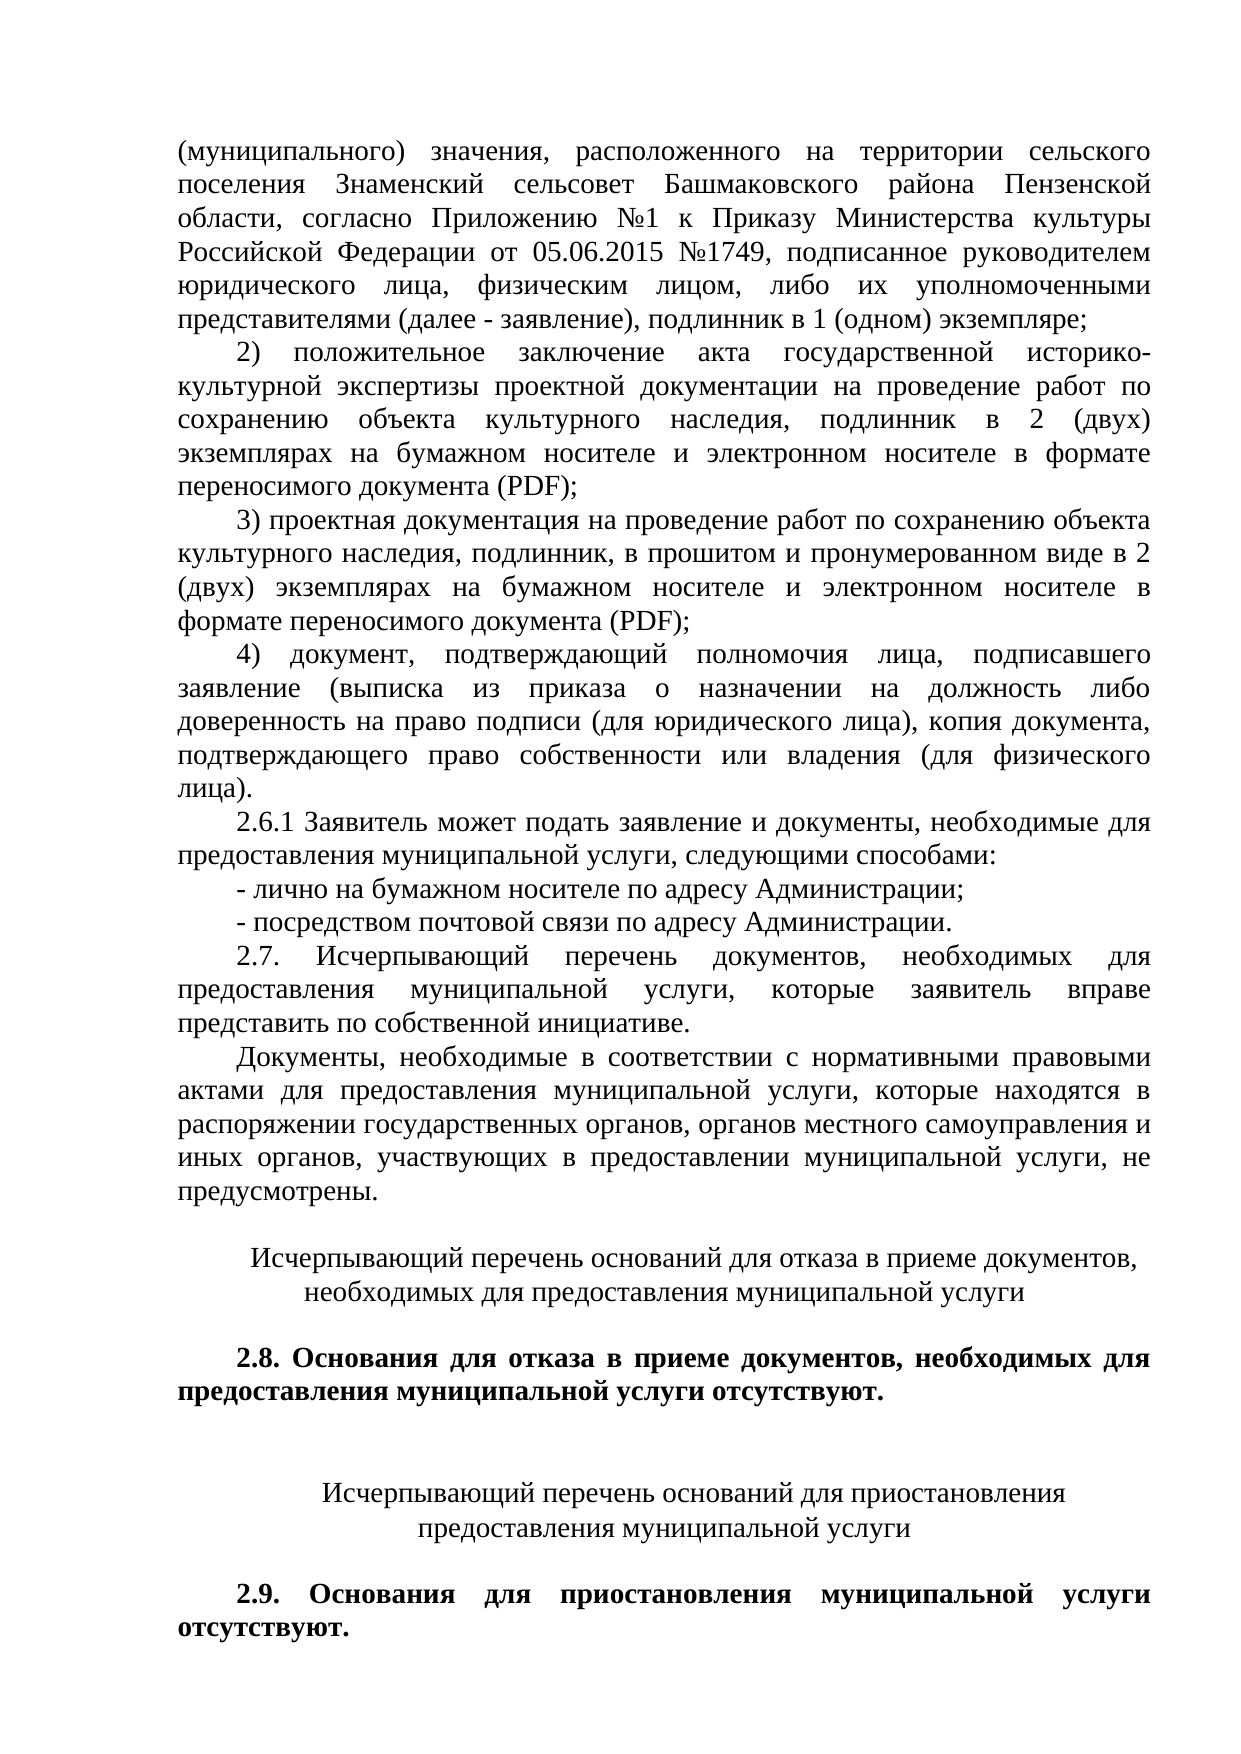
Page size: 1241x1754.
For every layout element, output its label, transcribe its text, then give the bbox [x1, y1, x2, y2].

text 2.9. Основания для приостановления муниципальной услуги отсутствуют. [177, 1577, 1152, 1643]
text Документы, необходимые в соответствии с нормативными правовыми актами для предоставления муниципальной услуги, которые находятся в распоряжении государственных органов, органов местного самоуправления и иных органов, участвующих в предоставлении муниципальной услуги, не предусмотрены. [177, 1039, 1152, 1206]
text 4) документ, подтверждающий полномочия лица, подписавшего заявление (выписка из приказа о назначении на должность либо доверенность на право подписи (для юридического лица), копия документа, подтверждающего право собственности или владения (для физического лица). [177, 636, 1152, 804]
text Исчерпывающий перечень оснований для отказа в приеме документов, необходимых для предоставления муниципальной услуги [177, 1239, 1152, 1308]
text - посредством почтовой связи по адресу Администрации. [177, 904, 1152, 938]
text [177, 133, 1152, 334]
text - лично на бумажном носителе по адресу Администрации; [177, 871, 1152, 904]
text 2) положительное заключение акта государственной историко-культурной экспертизы проектной документации на проведение работ по сохранению объекта культурного наследия, подлинник в 2 (двух) экземплярах на бумажном носителе и электронном носителе в формате переносимого документа (PDF); [177, 334, 1152, 502]
text 2.7. Исчерпывающий перечень документов, необходимых для предоставления муниципальной услуги, которые заявитель вправе представить по собственной инициативе. [177, 938, 1152, 1039]
text 2.8. Основания для отказа в приеме документов, необходимых для предоставления муниципальной услуги отсутствуют. [177, 1341, 1152, 1407]
text Исчерпывающий перечень оснований для приостановления предоставления муниципальной услуги [177, 1475, 1152, 1544]
text 2.6.1 Заявитель может подать заявление и документы, необходимые для предоставления муниципальной услуги, следующими способами: [177, 804, 1152, 871]
text 3) проектная документация на проведение работ по сохранению объекта культурного наследия, подлинник, в прошитом и пронумерованном виде в 2 (двух) экземплярах на бумажном носителе и электронном носителе в формате переносимого документа (PDF); [177, 502, 1152, 636]
